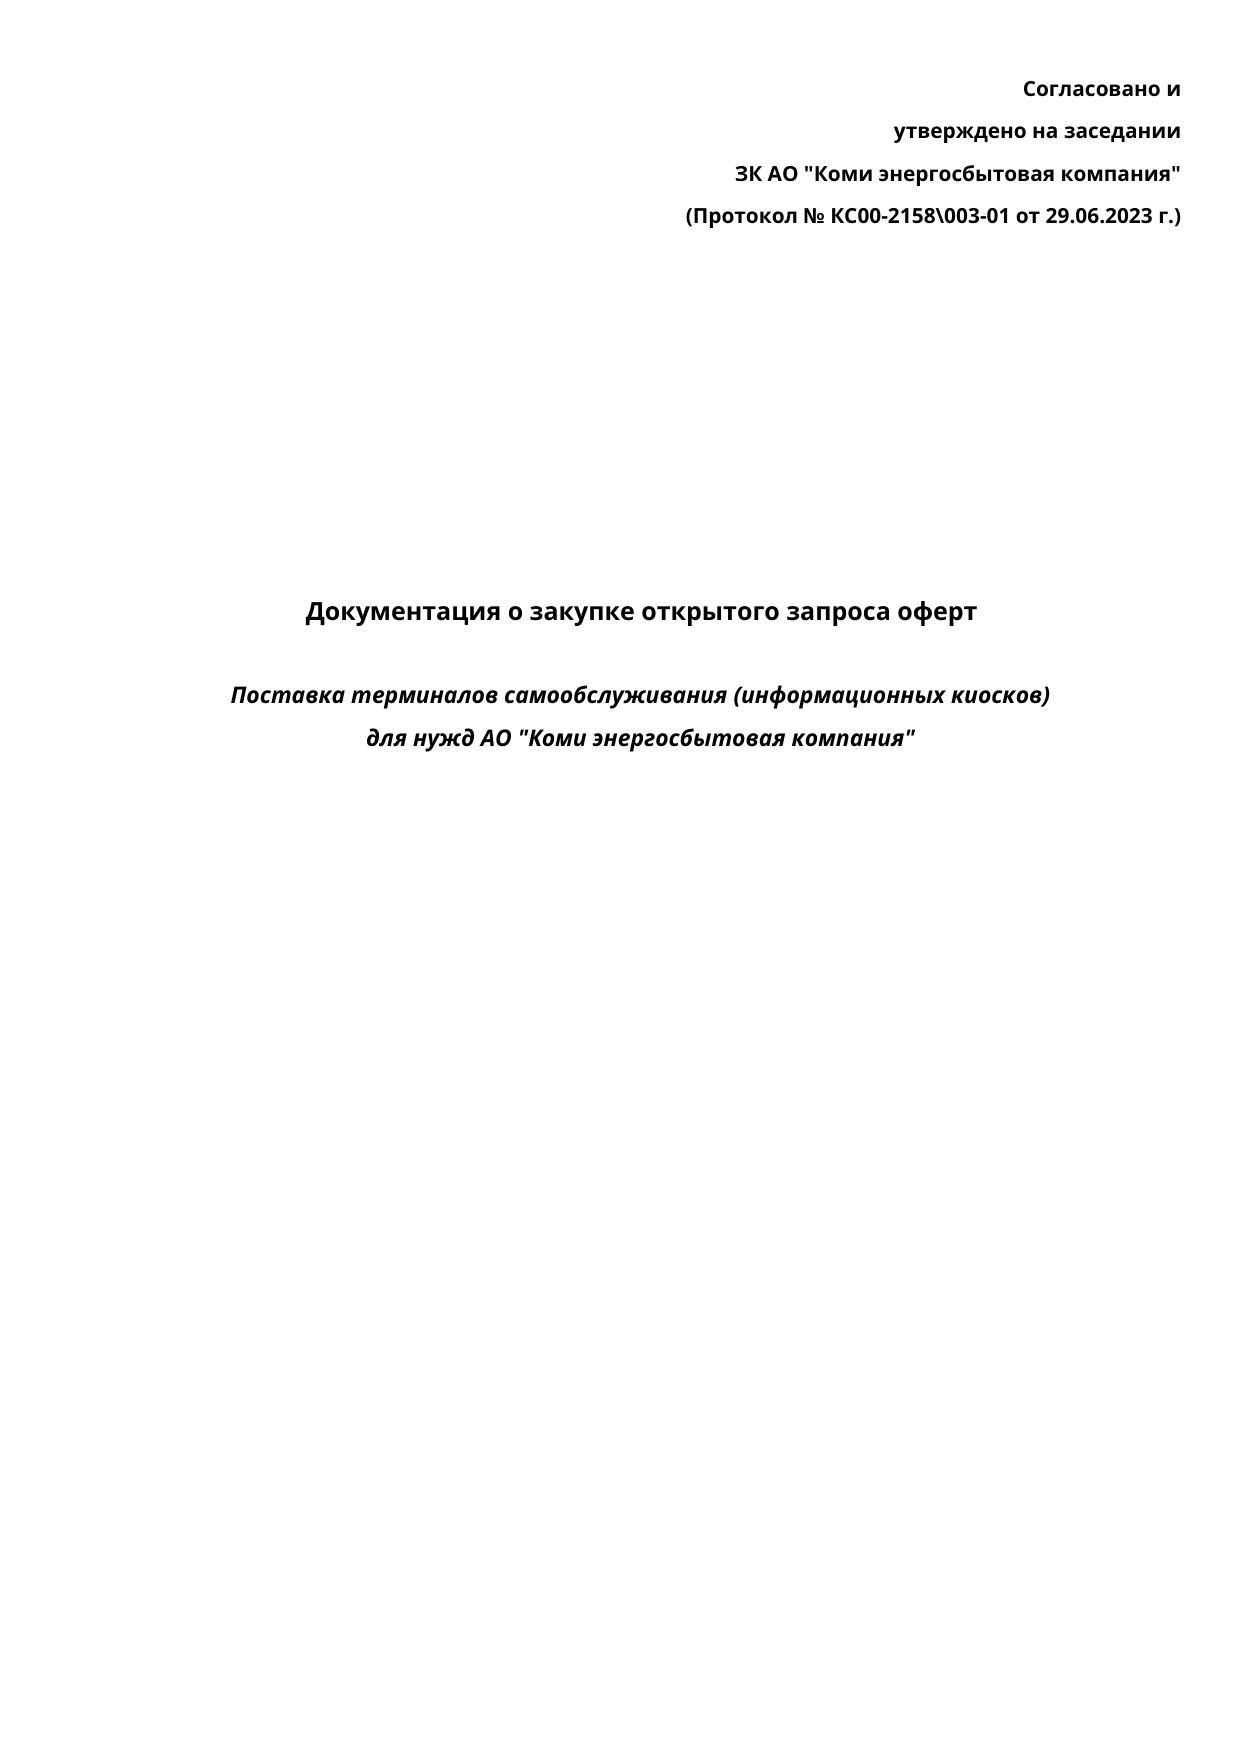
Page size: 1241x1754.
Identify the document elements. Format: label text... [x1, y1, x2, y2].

text для нужд АО "Коми энергосбытовая компания" [102, 722, 1181, 753]
text утверждено на заседании [474, 116, 1181, 145]
text Согласовано и [474, 74, 1181, 102]
text ЗК АО "Коми энергосбытовая компания" [474, 159, 1181, 187]
text (Протокол № КС00-2158\003-01 от 29.06.2023 г.) [474, 202, 1181, 230]
text Документация о закупке открытого запроса оферт [102, 593, 1181, 627]
text Поставка терминалов самообслуживания (информационных киосков) [102, 678, 1181, 710]
